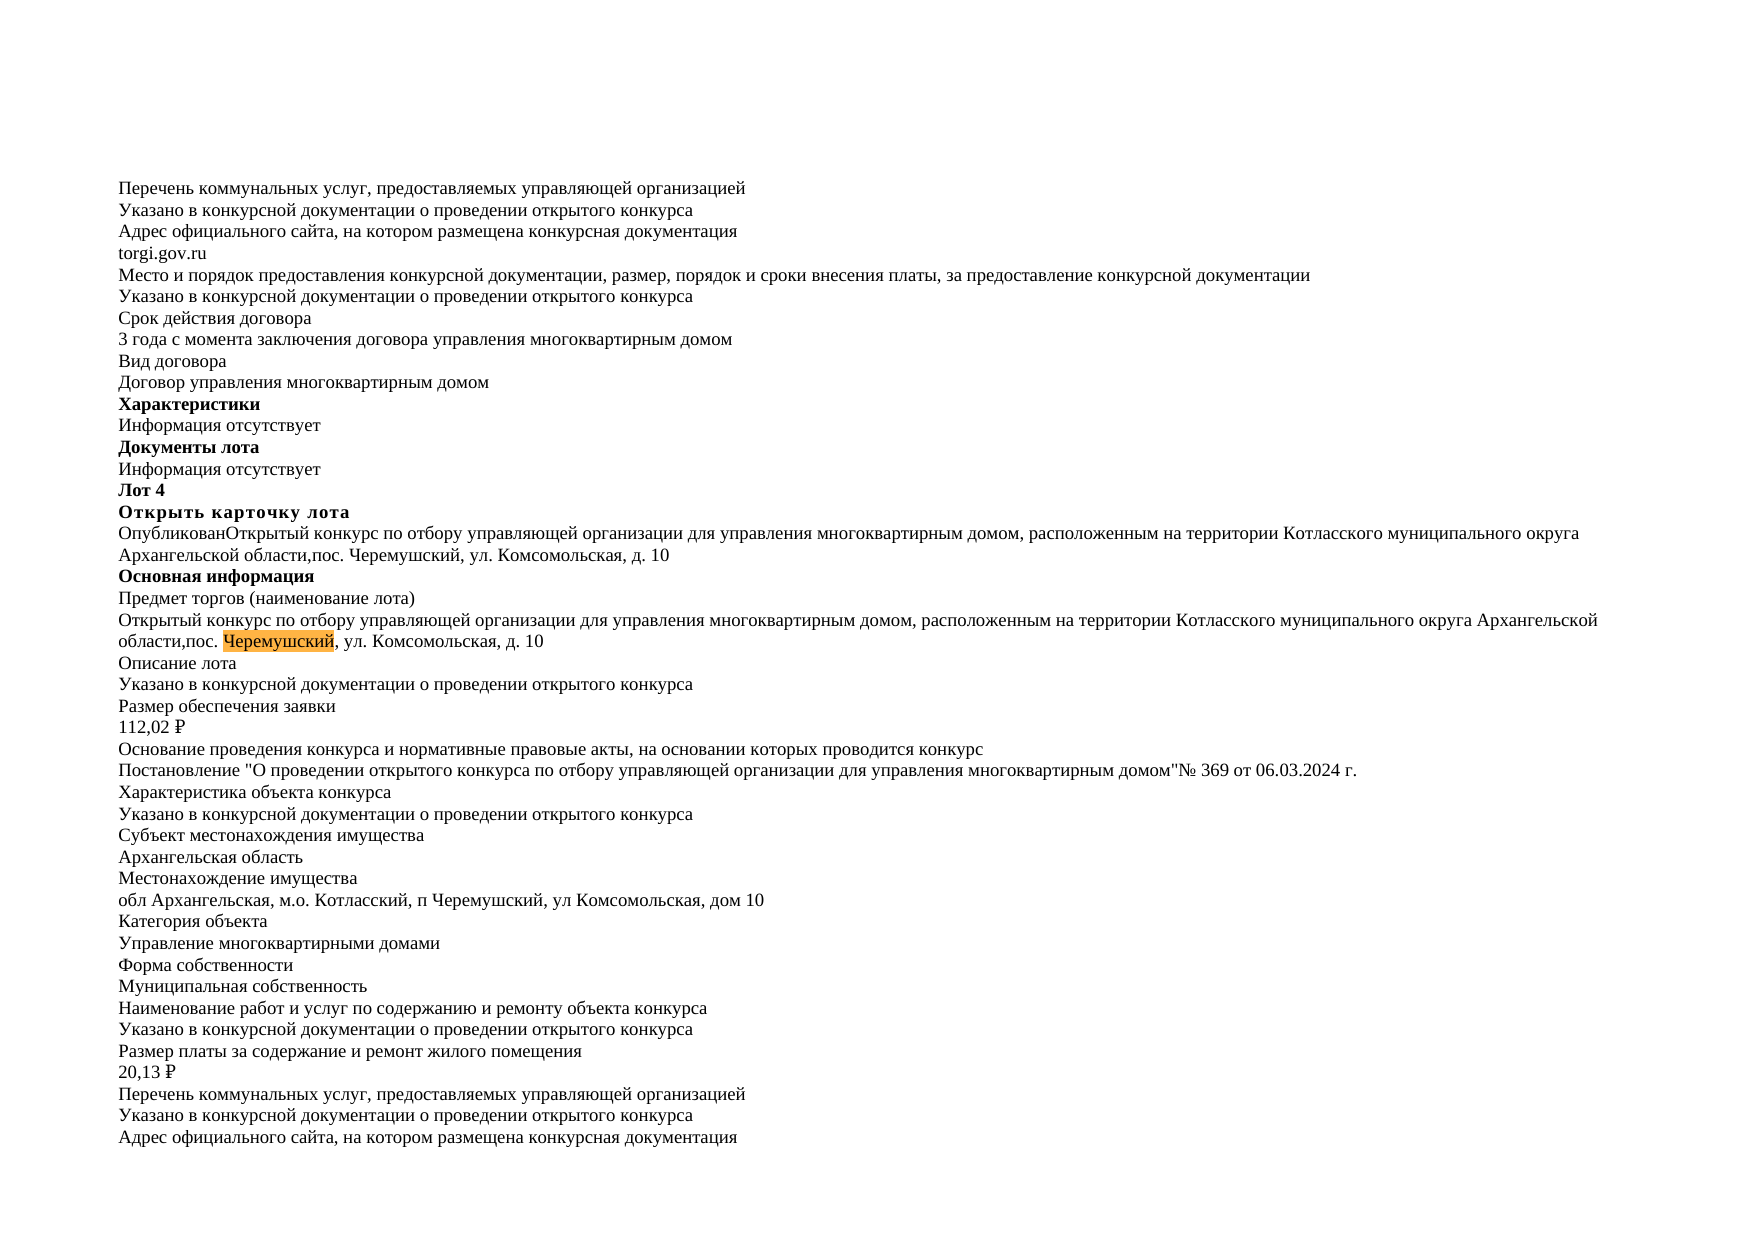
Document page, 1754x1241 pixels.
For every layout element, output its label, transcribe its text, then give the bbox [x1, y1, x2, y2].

text 3 года с момента заключения договора управления многоквартирным домом [118, 328, 1636, 350]
text Предмет торгов (наименование лота) [118, 587, 1636, 608]
text Архангельская область [118, 846, 1636, 867]
text torgi.gov.ru [118, 242, 1636, 263]
text Муниципальная собственность [118, 975, 1636, 997]
text Договор управления многоквартирным домом [118, 371, 1636, 393]
text Указано в конкурсной документации о проведении открытого конкурса [118, 673, 1636, 695]
text Документы лота [118, 436, 1636, 457]
text 20,13 ₽ [118, 1061, 1636, 1083]
text Указано в конкурсной документации о проведении открытого конкурса [118, 1018, 1636, 1040]
text Адрес официального сайта, на котором размещена конкурсная документация [118, 220, 1636, 242]
text Местонахождение имущества [118, 867, 1636, 889]
text Вид договора [118, 350, 1636, 371]
text Срок действия договора [118, 307, 1636, 328]
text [118, 199, 1636, 220]
text Открытый конкурс по отбору управляющей организации для управления многоквартирным домом, расположенным на территории Котласского муниципального округа Архангельской области,пос. Черемушский, ул. Комсомольская, д. 10 [118, 608, 1636, 652]
text Размер платы за содержание и ремонт жилого помещения [118, 1040, 1636, 1061]
text Описание лота [118, 652, 1636, 673]
text Основание проведения конкурса и нормативные правовые акты, на основании которых проводится конкурс [118, 738, 1636, 759]
text обл Архангельская, м.о. Котласский, п Черемушский, ул Комсомольская, дом 10 [118, 889, 1636, 910]
text Категория объекта [118, 910, 1636, 932]
text Характеристика объекта конкурса [118, 781, 1636, 802]
text Размер обеспечения заявки [118, 695, 1636, 716]
text Постановление "О проведении открытого конкурса по отбору управляющей организации для управления многоквартирным домом"№ 369 от 06.03.2024 г. [118, 759, 1636, 781]
text Перечень коммунальных услуг, предоставляемых управляющей организацией [118, 1083, 1636, 1104]
text Информация отсутствует [118, 414, 1636, 436]
text Открыть карточку лота [118, 501, 1636, 522]
text Основная информация [118, 565, 1636, 587]
text Место и порядок предоставления конкурсной документации, размер, порядок и сроки внесения платы, за предоставление конкурсной документации [118, 263, 1636, 285]
text Адрес официального сайта, на котором размещена конкурсная документация [118, 1126, 1636, 1147]
text Указано в конкурсной документации о проведении открытого конкурса [118, 285, 1636, 307]
text 112,02 ₽ [118, 716, 1636, 738]
text Субъект местонахождения имущества [118, 824, 1636, 846]
text Управление многоквартирными домами [118, 932, 1636, 953]
text ОпубликованОткрытый конкурс по отбору управляющей организации для управления многоквартирным домом, расположенным на территории Котласского муниципального округа Архангельской области,пос. Черемушский, ул. Комсомольская, д. 10 [118, 522, 1636, 565]
text Форма собственности [118, 953, 1636, 975]
text Информация отсутствует [118, 457, 1636, 479]
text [118, 1104, 1636, 1126]
text Лот 4 [118, 479, 1636, 501]
text Наименование работ и услуг по содержанию и ремонту объекта конкурса [118, 997, 1636, 1018]
text Указано в конкурсной документации о проведении открытого конкурса [118, 802, 1636, 824]
text Характеристики [118, 393, 1636, 414]
text Перечень коммунальных услуг, предоставляемых управляющей организацией [118, 177, 1636, 199]
